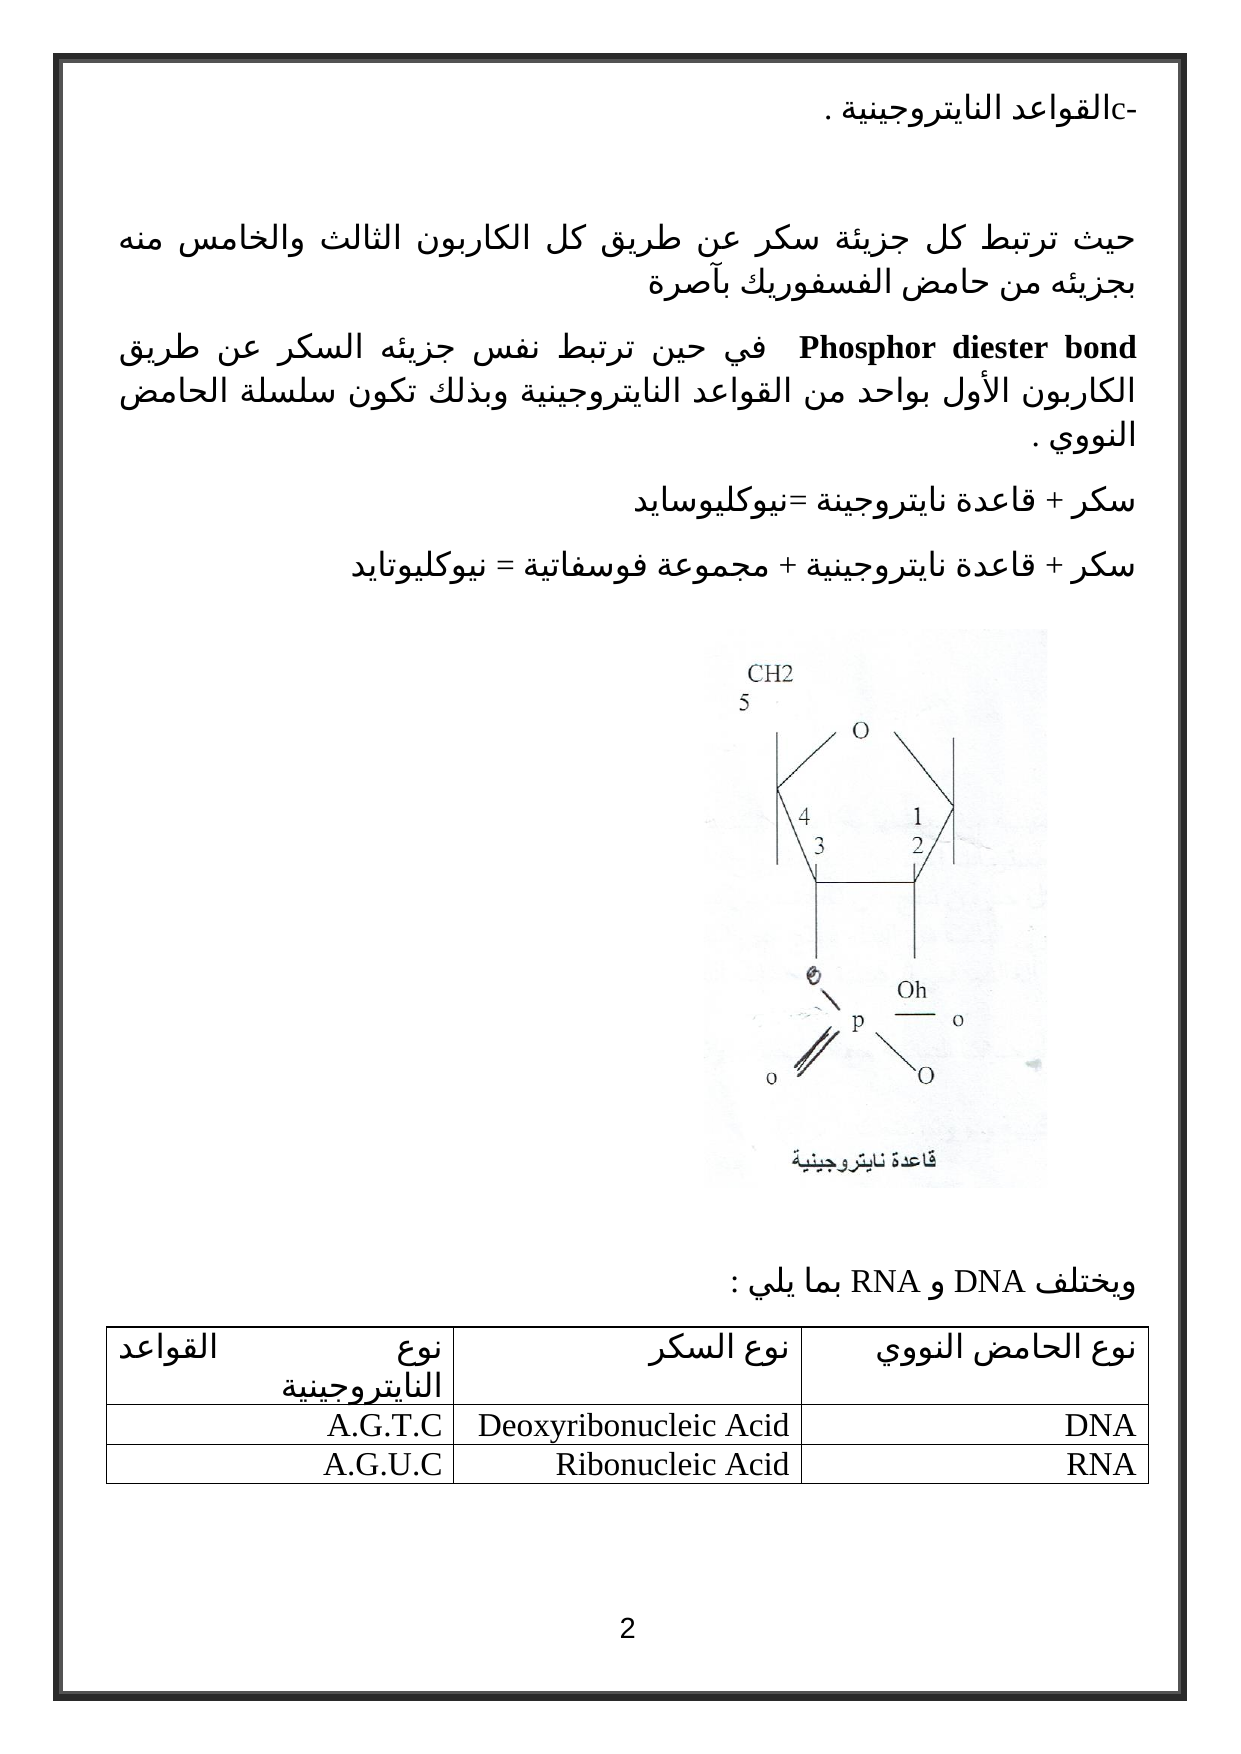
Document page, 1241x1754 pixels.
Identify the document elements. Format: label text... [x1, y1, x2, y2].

table_header نوع السكر [454, 1328, 801, 1404]
table_header نوع القواعد النايتروجينية [107, 1328, 453, 1404]
table_cell A.G.U.C [107, 1445, 453, 1483]
table_cell A.G.T.C [107, 1405, 453, 1443]
table_header نوع الحامض النووي [802, 1328, 1148, 1404]
text سكر + قاعدة نايتروجينية + مجموعة فوسفاتية = نيوكليوتايد [118, 545, 1137, 584]
text حيث ترتبط كل جزيئة سكر عن طريق كل الكاربون الثالث والخامس منه بجزيئه من حامض الفسفوريك بآصرة [118, 218, 1137, 301]
text ويختلف DNA و RNA بما يلي : [118, 1262, 1137, 1300]
text -cالقواعد النايتروجينية . [118, 89, 1137, 127]
text سكر + قاعدة نايتروجينة =نيوكليوسايد [118, 480, 1137, 519]
table_cell Deoxyribonucleic Acid [454, 1405, 801, 1443]
table_cell DNA [802, 1405, 1148, 1443]
table_cell Ribonucleic Acid [454, 1445, 801, 1483]
picture [703, 629, 1048, 1188]
table_cell RNA [802, 1445, 1148, 1483]
text Phosphor diester bond في حين ترتبط نفس جزيئه السكر عن طريق الكاربون الأول بواحد من القواعد النايتروجينية وبذلك تكون سلسلة الحامض النووي . [118, 327, 1137, 454]
